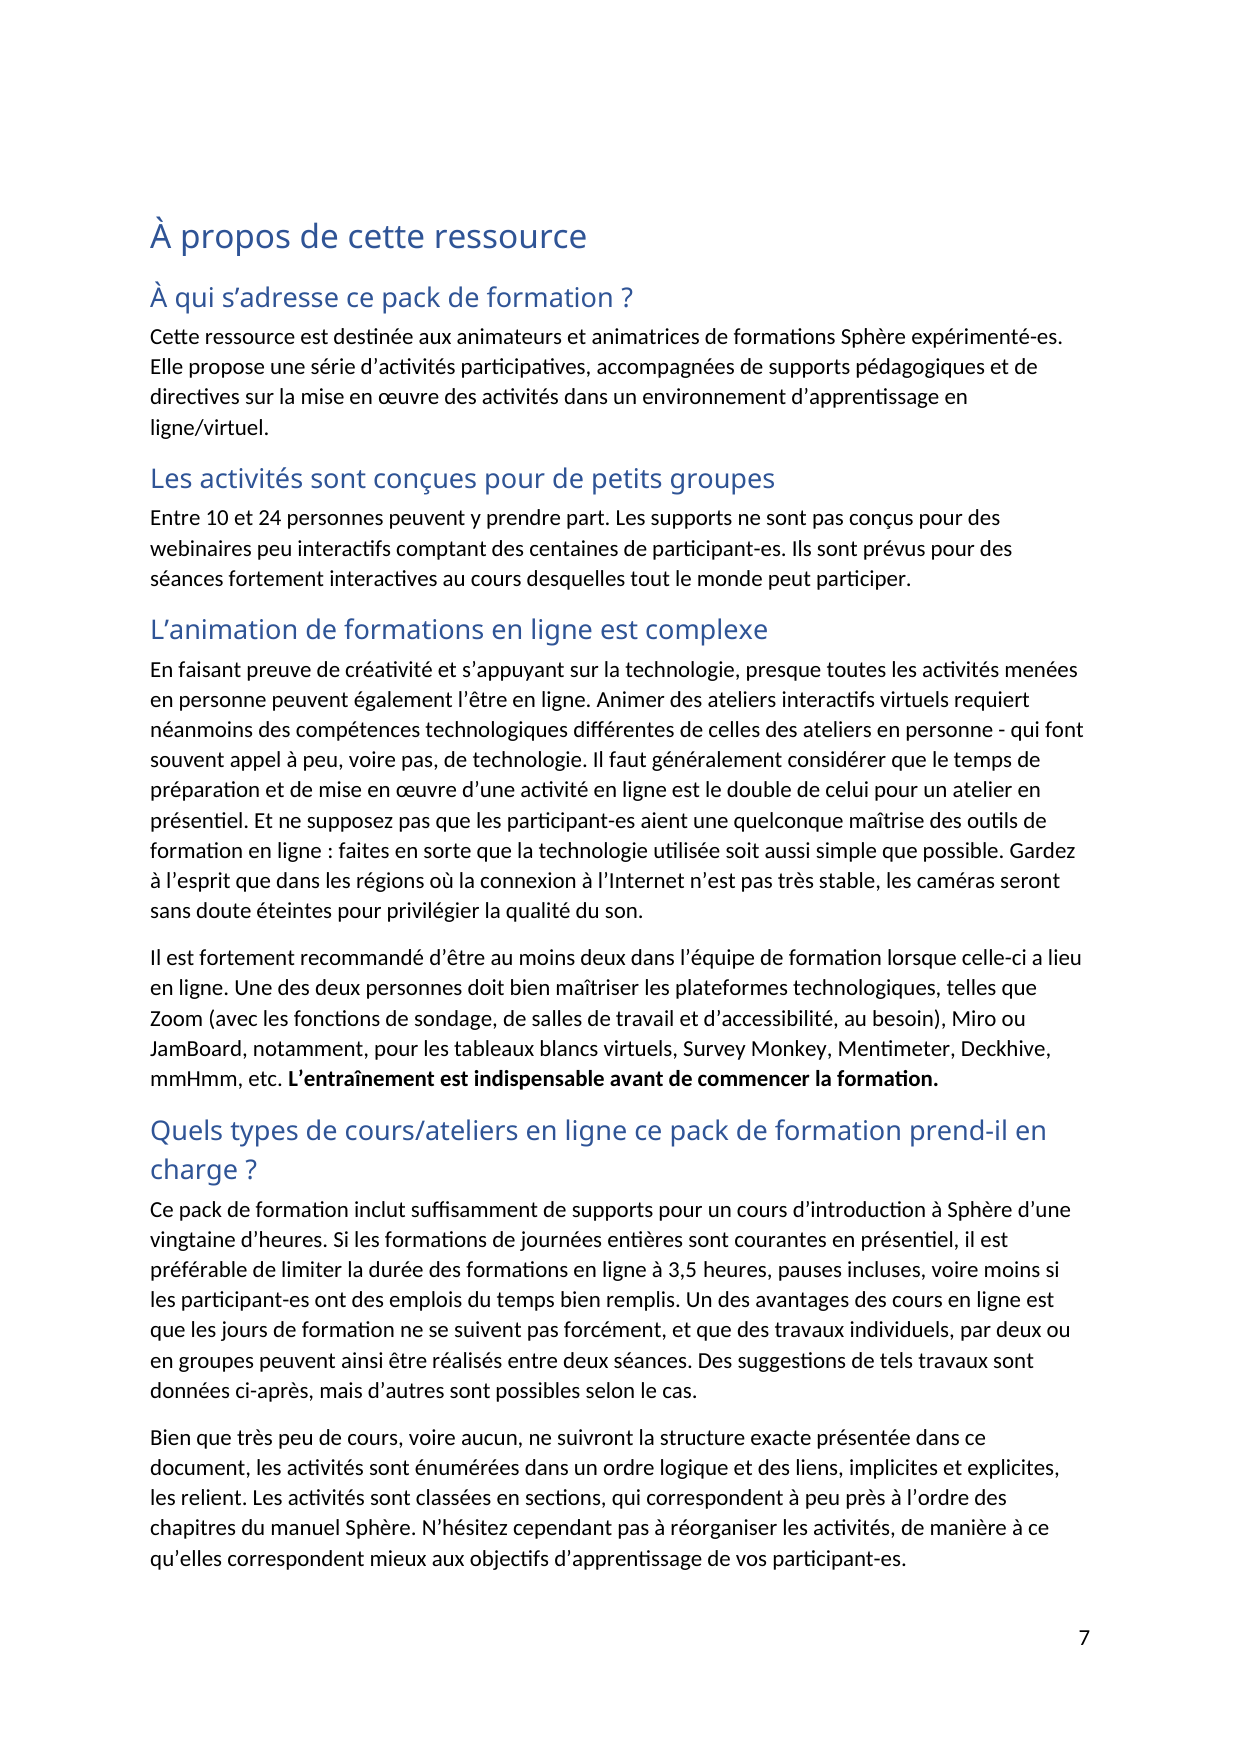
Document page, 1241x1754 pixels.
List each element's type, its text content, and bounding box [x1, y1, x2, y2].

text En faisant preuve de créativité et s’appuyant sur la technologie, presque toutes les activités menées en personne peuvent également l’être en ligne. Animer des ateliers interactifs virtuels requiert néanmoins des compétences technologiques différentes de celles des ateliers en personne - qui font souvent appel à peu, voire pas, de technologie. Il faut généralement considérer que le temps de préparation et de mise en œuvre d’une activité en ligne est le double de celui pour un atelier en présentiel. Et ne supposez pas que les participant-es aient une quelconque maîtrise des outils de formation en ligne : faites en sorte que la technologie utilisée soit aussi simple que possible. Gardez à l’esprit que dans les régions où la connexion à l’Internet n’est pas très stable, les caméras seront sans doute éteintes pour privilégier la qualité du son. [150, 655, 1090, 924]
subtitle L’animation de formations en ligne est complexe [150, 611, 1090, 648]
text Cette ressource est destinée aux animateurs et animatrices de formations Sphère expérimenté-es. Elle propose une série d’activités participatives, accompagnées de supports pédagogiques et de directives sur la mise en œuvre des activités dans un environnement d’apprentissage en ligne/virtuel. [150, 322, 1090, 441]
text Il est fortement recommandé d’être au moins deux dans l’équipe de formation lorsque celle-ci a lieu en ligne. Une des deux personnes doit bien maîtriser les plateformes technologiques, telles que Zoom (avec les fonctions de sondage, de salles de travail et d’accessibilité, au besoin), Miro ou JamBoard, notamment, pour les tableaux blancs virtuels, Survey Monkey, Mentimeter, Deckhive, mmHmm, etc. L’entraînement est indispensable avant de commencer la formation. [150, 943, 1090, 1092]
text Bien que très peu de cours, voire aucun, ne suivront la structure exacte présentée dans ce document, les activités sont énumérées dans un ordre logique et des liens, implicites et explicites, les relient. Les activités sont classées en sections, qui correspondent à peu près à l’ordre des chapitres du manuel Sphère. N’hésitez cependant pas à réorganiser les activités, de manière à ce qu’elles correspondent mieux aux objectifs d’apprentissage de vos participant-es. [150, 1423, 1090, 1572]
subtitle À propos de cette ressource [150, 212, 1090, 258]
text Ce pack de formation inclut suffisamment de supports pour un cours d’introduction à Sphère d’une vingtaine d’heures. Si les formations de journées entières sont courantes en présentiel, il est préférable de limiter la durée des formations en ligne à 3,5 heures, pauses incluses, voire moins si les participant-es ont des emplois du temps bien remplis. Un des avantages des cours en ligne est que les jours de formation ne se suivent pas forcément, et que des travaux individuels, par deux ou en groupes peuvent ainsi être réalisés entre deux séances. Des suggestions de tels travaux sont données ci-après, mais d’autres sont possibles selon le cas. [150, 1195, 1090, 1404]
text Entre 10 et 24 personnes peuvent y prendre part. Les supports ne sont pas conçus pour des webinaires peu interactifs comptant des centaines de participant-es. Ils sont prévus pour des séances fortement interactives au cours desquelles tout le monde peut participer. [150, 503, 1090, 592]
subtitle Quels types de cours/ateliers en ligne ce pack de formation prend-il en charge ? [150, 1111, 1090, 1188]
subtitle À qui s’adresse ce pack de formation ? [150, 278, 1090, 315]
subtitle Les activités sont conçues pour de petits groupes [150, 459, 1090, 496]
